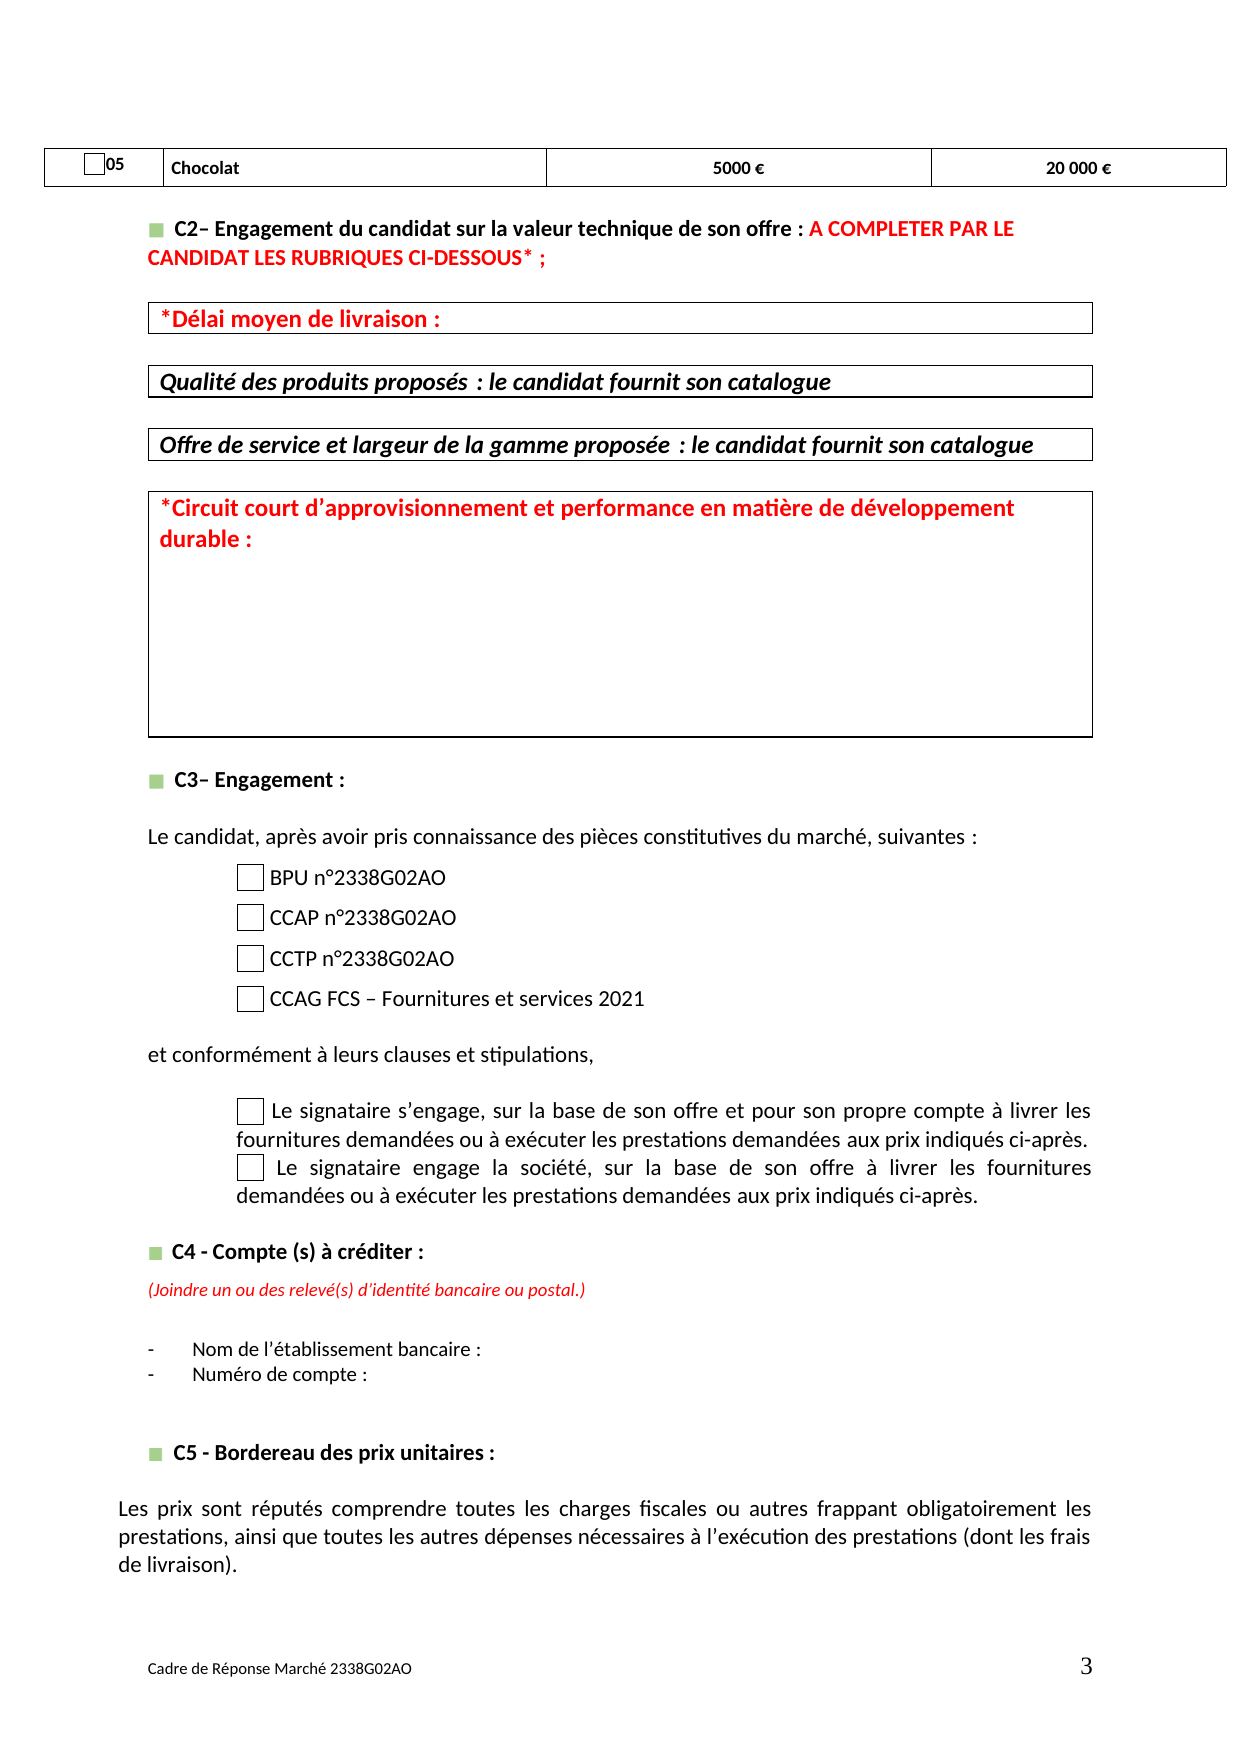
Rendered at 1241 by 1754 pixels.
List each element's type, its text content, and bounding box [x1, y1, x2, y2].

text Le signataire engage la société, sur la base de son offre à livrer les fournitures demandées ou à exécuter les prestations demandées aux prix indiqués ci-après. [236, 1153, 1093, 1209]
table_cell 05 [45, 149, 163, 186]
text (Joindre un ou des relevé(s) d’identité bancaire ou postal.) [148, 1278, 1093, 1301]
table_cell 20 000 € [932, 149, 1226, 186]
text C5 - Bordereau des prix unitaires : [148, 1438, 1093, 1466]
table_header Qualité des produits proposés : le candidat fournit son catalogue [149, 366, 1092, 396]
table_cell Chocolat [164, 149, 546, 186]
text C2– Engagement du candidat sur la valeur technique de son offre : A COMPLETER PAR LE CANDIDAT LES RUBRIQUES CI-DESSOUS* ; [148, 214, 1093, 271]
text Le signataire s’engage, sur la base de son offre et pour son propre compte à livrer les fournitures demandées ou à exécuter les prestations demandées aux prix indiqués ci-après. [236, 1097, 1093, 1153]
text Les prix sont réputés comprendre toutes les charges fiscales ou autres frappant obligatoirement les prestations, ainsi que toutes les autres dépenses nécessaires à l’exécution des prestations (dont les frais de livraison). [118, 1494, 1093, 1578]
text CCTP n°2338G02AO [236, 944, 1093, 972]
text CCAP n°2338G02AO [236, 903, 1093, 932]
text C4 - Compte (s) à créditer : [148, 1237, 1093, 1265]
text BPU n°2338G02AO [236, 863, 1093, 891]
table_header Offre de service et largeur de la gamme proposée : le candidat fournit son catalogue [149, 429, 1092, 459]
list Numéro de compte : [148, 1361, 1093, 1387]
table_header *Circuit court d’approvisionnement et performance en matière de développement durable : [149, 492, 1092, 736]
text Le candidat, après avoir pris connaissance des pièces constitutives du marché, suivantes : [148, 822, 1093, 851]
list Nom de l’établissement bancaire : [148, 1336, 1093, 1361]
text CCAG FCS – Fournitures et services 2021 [236, 984, 1093, 1013]
table_header *Délai moyen de livraison : [149, 303, 1092, 333]
text C3– Engagement : [148, 765, 1093, 794]
table_cell 5000 € [547, 149, 931, 186]
text et conformément à leurs clauses et stipulations, [148, 1041, 1093, 1069]
